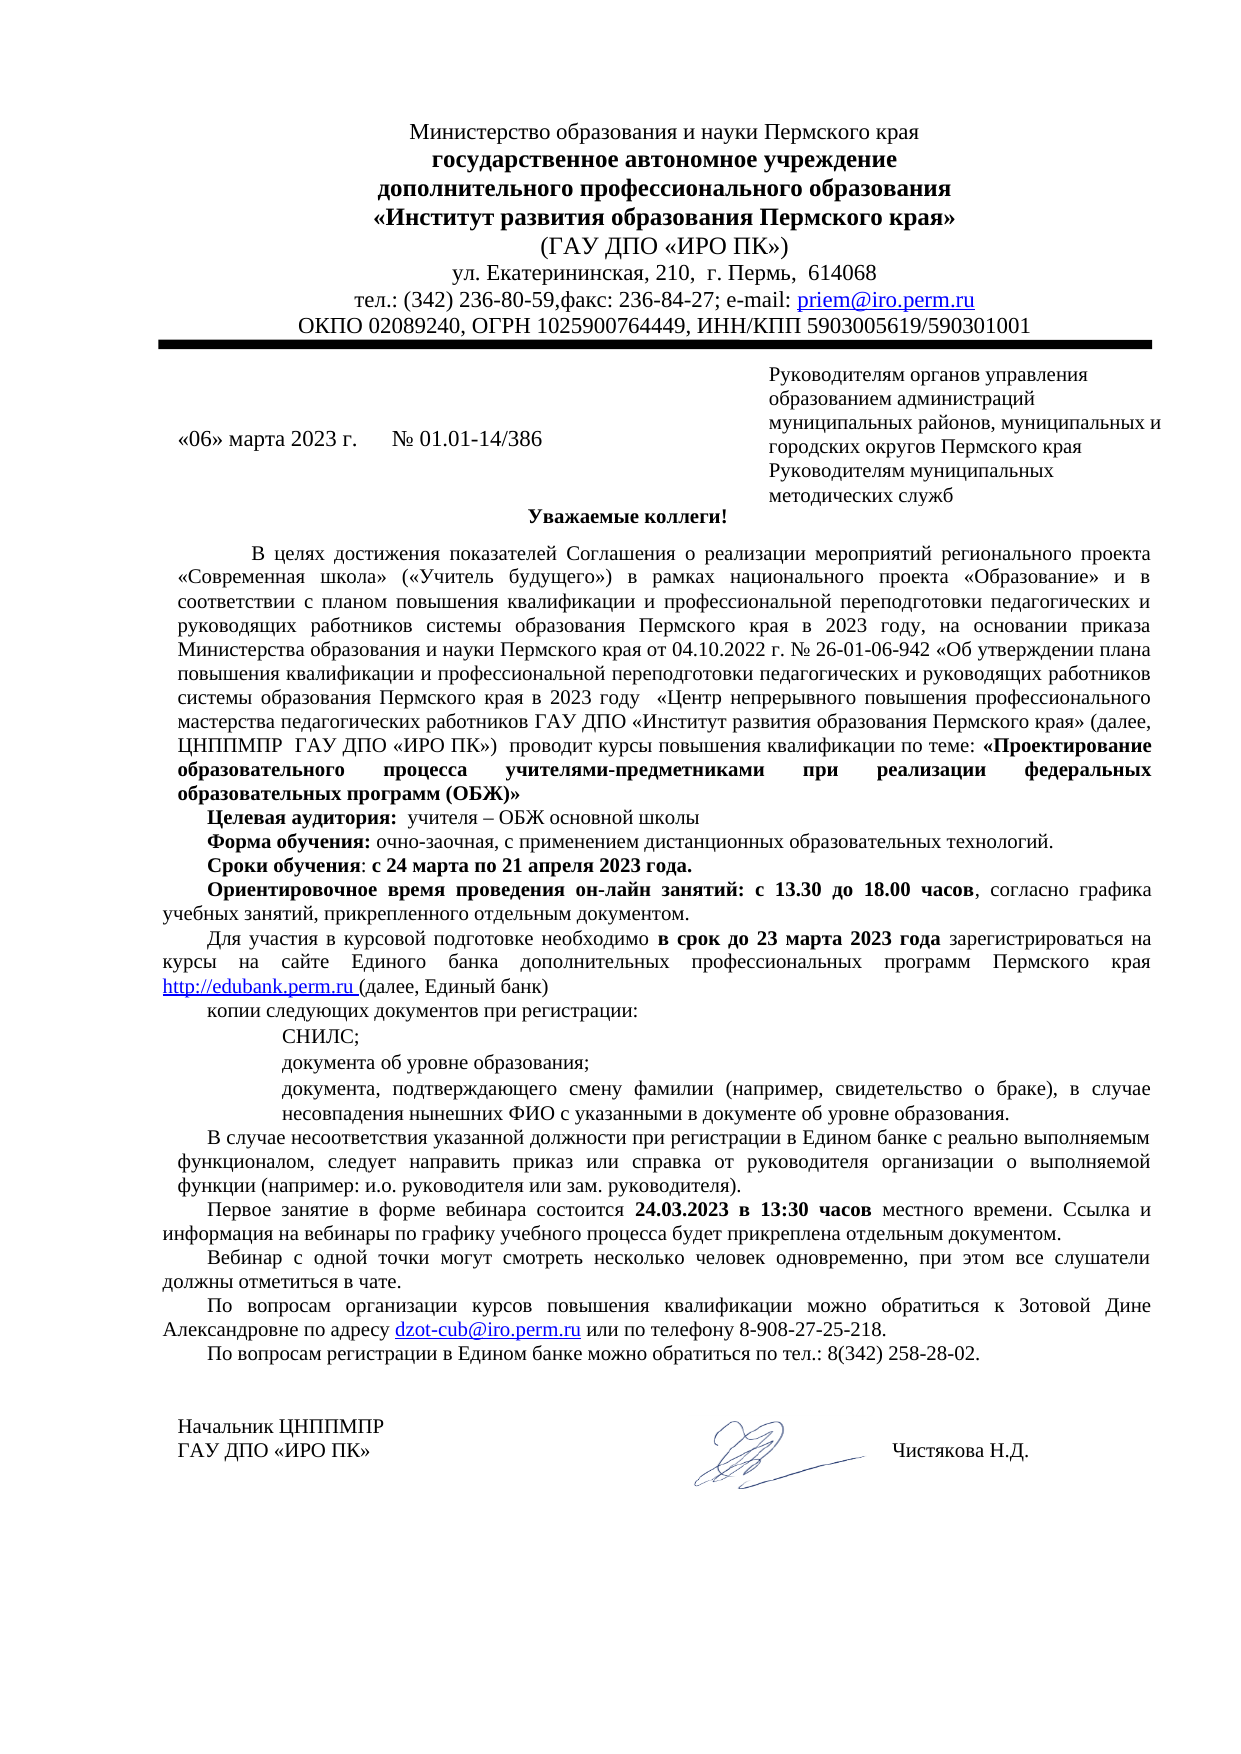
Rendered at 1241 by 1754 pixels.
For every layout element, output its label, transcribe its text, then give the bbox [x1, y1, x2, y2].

text копии следующих документов при регистрации: [162, 998, 1152, 1022]
text ОКПО 02089240, ОГРН 1025900764449, ИНН/КПП 5903005619/590301001 [177, 312, 1152, 338]
text Форма обучения: очно-заочная, с применением дистанционных образовательных технологий. [162, 829, 1152, 853]
picture [685, 1415, 873, 1494]
text «Институт развития образования Пермского края» [177, 202, 1152, 231]
text Министерство образования и науки Пермского края [177, 118, 1152, 144]
list документа, подтверждающего смену фамилии (например, свидетельство о браке), в случае несовпадения нынешних ФИО с указанными в документе об уровне образования. [244, 1074, 1152, 1125]
text Сроки обучения: с 24 марта по 21 апреля 2023 года. [162, 853, 1152, 877]
text тел.: (342) 236-80-59,факс: 236-84-27; e-mail: priem@iro.perm.ru [177, 286, 1152, 312]
text Целевая аудитория: учителя – ОБЖ основной школы [177, 805, 1152, 829]
text Для участия в курсовой подготовке необходимо в срок до 23 марта 2023 года зарегистрироваться на курсы на сайте Единого банка дополнительных профессиональных программ Пермского края http://edubank.perm.ru (далее, Единый банк) [162, 925, 1152, 998]
text ГАУ ДПО «ИРО ПК» Чистякова Н.Д. [177, 1438, 685, 1462]
text В случае несоответствия указанной должности при регистрации в Едином банке с реально выполняемым функционалом, следует направить приказ или справка от руководителя организации о выполняемой функции (например: и.о. руководителя или зам. руководителя). [177, 1125, 1152, 1197]
text дополнительного профессионального образования [177, 173, 1152, 202]
list документа об уровне образования; [244, 1048, 1152, 1074]
text (ГАУ ДПО «ИРО ПК») [177, 231, 1152, 259]
text Уважаемые коллеги! [103, 504, 1152, 528]
text Первое занятие в форме вебинара состоится 24.03.2023 в 13:30 часов местного времени. Ссылка и информация на вебинары по графику учебного процесса будет прикреплена отдельным документом. [162, 1197, 1152, 1245]
text ГАУ ДПО «ИРО ПК» Чистякова Н.Д. [873, 1438, 1152, 1462]
text «06» марта 2023 г. № 01.01-14/386 [177, 425, 753, 451]
text государственное автономное учреждение [177, 144, 1152, 173]
text По вопросам организации курсов повышения квалификации можно обратиться к Зотовой Дине Александровне по адресу dzot-cub@iro.perm.ru или по телефону 8-908-27-25-218. [162, 1293, 1152, 1341]
text Ориентировочное время проведения он-лайн занятий: с 13.30 до 18.00 часов, согласно графика учебных занятий, прикрепленного отдельным документом. [162, 877, 1152, 925]
text По вопросам регистрации в Едином банке можно обратиться по тел.: 8(342) 258-28-02. [162, 1341, 1152, 1365]
text В целях достижения показателей Соглашения о реализации мероприятий регионального проекта «Современная школа» («Учитель будущего») в рамках национального проекта «Образование» и в соответствии с планом повышения квалификации и профессиональной переподготовки педагогических и руководящих работников системы образования Пермского края в 2023 году, на основании приказа Министерства образования и науки Пермского края от 04.10.2022 г. № 26-01-06-942 «Об утверждении плана повышения квалификации и профессиональной переподготовки педагогических и руководящих работников системы образования Пермского края в 2023 году «Центр непрерывного повышения профессионального мастерства педагогических работников ГАУ ДПО «Институт развития образования Пермского края» (далее, ЦНППМПР ГАУ ДПО «ИРО ПК») проводит курсы повышения квалификации по теме: «Проектирование образовательного процесса учителями-предметниками при реализации федеральных образовательных программ (ОБЖ)» [177, 540, 1152, 805]
text ул. Екатерининская, 210, г. Пермь, 614068 [177, 259, 1152, 286]
text Начальник ЦНППМПР [177, 1413, 1152, 1438]
text Вебинар с одной точки могут смотреть несколько человек одновременно, при этом все слушатели должны отметиться в чате. [162, 1245, 1152, 1293]
list СНИЛС; [244, 1022, 1152, 1048]
